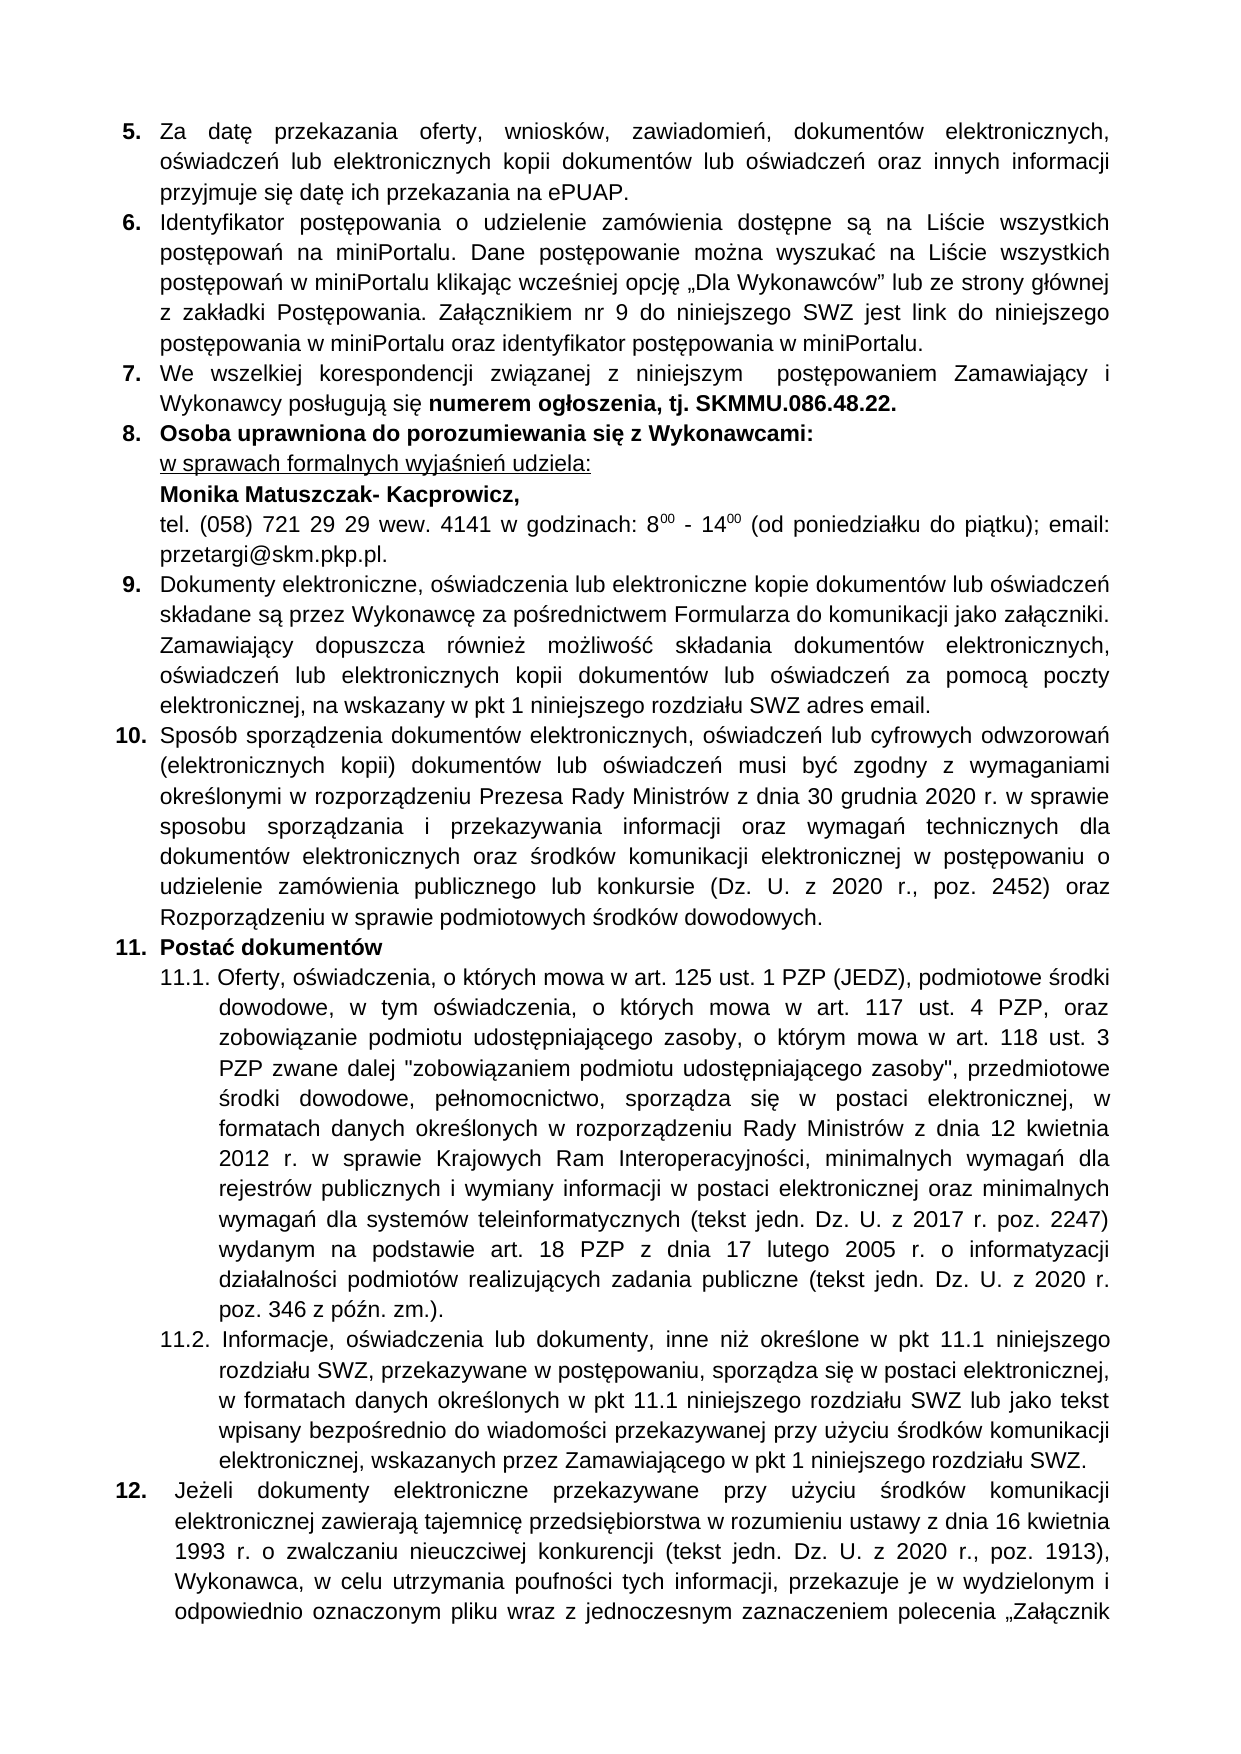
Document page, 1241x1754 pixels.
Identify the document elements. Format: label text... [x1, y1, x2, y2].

list Za datę przekazania oferty, wniosków, zawiadomień, dokumentów elektronicznych, oświadczeń lub elektronicznych kopii dokumentów lub oświadczeń oraz innych informacji przyjmuje się datę ich przekazania na ePUAP. [122, 118, 1110, 205]
list tel. (058) 721 29 29 wew. 4141 w godzinach: 800 - 1400 (od poniedziałku do piątku); email: przetargi@skm.pkp.pl. [159, 511, 1110, 567]
list Monika Matuszczak- Kacprowicz, [159, 481, 1110, 507]
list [115, 1477, 1110, 1625]
list Identyfikator postępowania o udzielenie zamówienia dostępne są na Liście wszystkich postępowań na miniPortalu. Dane postępowanie można wyszukać na Liście wszystkich postępowań w miniPortalu klikając wcześniej opcję „Dla Wykonawców” lub ze strony głównej z zakładki Postępowania. Załącznikiem nr 9 do niniejszego SWZ jest link do niniejszego postępowania w miniPortalu oraz identyfikator postępowania w miniPortalu. [122, 209, 1110, 356]
list w sprawach formalnych wyjaśnień udziela: [159, 450, 1110, 477]
list Postać dokumentów [115, 934, 1110, 960]
list Osoba uprawniona do porozumiewania się z Wykonawcami: [122, 420, 1110, 447]
list 11.1. Oferty, oświadczenia, o których mowa w art. 125 ust. 1 PZP (JEDZ), podmiotowe środki dowodowe, w tym oświadczenia, o których mowa w art. 117 ust. 4 PZP, oraz zobowiązanie podmiotu udostępniającego zasoby, o którym mowa w art. 118 ust. 3 PZP zwane dalej "zobowiązaniem podmiotu udostępniającego zasoby", przedmiotowe środki dowodowe, pełnomocnictwo, sporządza się w postaci elektronicznej, w formatach danych określonych w rozporządzeniu Rady Ministrów z dnia 12 kwietnia 2012 r. w sprawie Krajowych Ram Interoperacyjności, minimalnych wymagań dla rejestrów publicznych i wymiany informacji w postaci elektronicznej oraz minimalnych wymagań dla systemów teleinformatycznych (tekst jedn. Dz. U. z 2017 r. poz. 2247) wydanym na podstawie art. 18 PZP z dnia 17 lutego 2005 r. o informatyzacji działalności podmiotów realizujących zadania publiczne (tekst jedn. Dz. U. z 2020 r. poz. 346 z późn. zm.). [159, 964, 1110, 1323]
list 11.2. Informacje, oświadczenia lub dokumenty, inne niż określone w pkt 11.1 niniejszego rozdziału SWZ, przekazywane w postępowaniu, sporządza się w postaci elektronicznej, w formatach danych określonych w pkt 11.1 niniejszego rozdziału SWZ lub jako tekst wpisany bezpośrednio do wiadomości przekazywanej przy użyciu środków komunikacji elektronicznej, wskazanych przez Zamawiającego w pkt 1 niniejszego rozdziału SWZ. [159, 1326, 1110, 1474]
list We wszelkiej korespondencji związanej z niniejszym postępowaniem Zamawiający i Wykonawcy posługują się numerem ogłoszenia, tj. SKMMU.086.48.22. [122, 360, 1110, 416]
list Sposób sporządzenia dokumentów elektronicznych, oświadczeń lub cyfrowych odwzorowań (elektronicznych kopii) dokumentów lub oświadczeń musi być zgodny z wymaganiami określonymi w rozporządzeniu Prezesa Rady Ministrów z dnia 30 grudnia 2020 r. w sprawie sposobu sporządzania i przekazywania informacji oraz wymagań technicznych dla dokumentów elektronicznych oraz środków komunikacji elektronicznej w postępowaniu o udzielenie zamówienia publicznego lub konkursie (Dz. U. z 2020 r., poz. 2452) oraz Rozporządzeniu w sprawie podmiotowych środków dowodowych. [115, 722, 1110, 930]
list Dokumenty elektroniczne, oświadczenia lub elektroniczne kopie dokumentów lub oświadczeń składane są przez Wykonawcę za pośrednictwem Formularza do komunikacji jako załączniki. Zamawiający dopuszcza również możliwość składania dokumentów elektronicznych, oświadczeń lub elektronicznych kopii dokumentów lub oświadczeń za pomocą poczty elektronicznej, na wskazany w pkt 1 niniejszego rozdziału SWZ adres email. [122, 571, 1110, 718]
